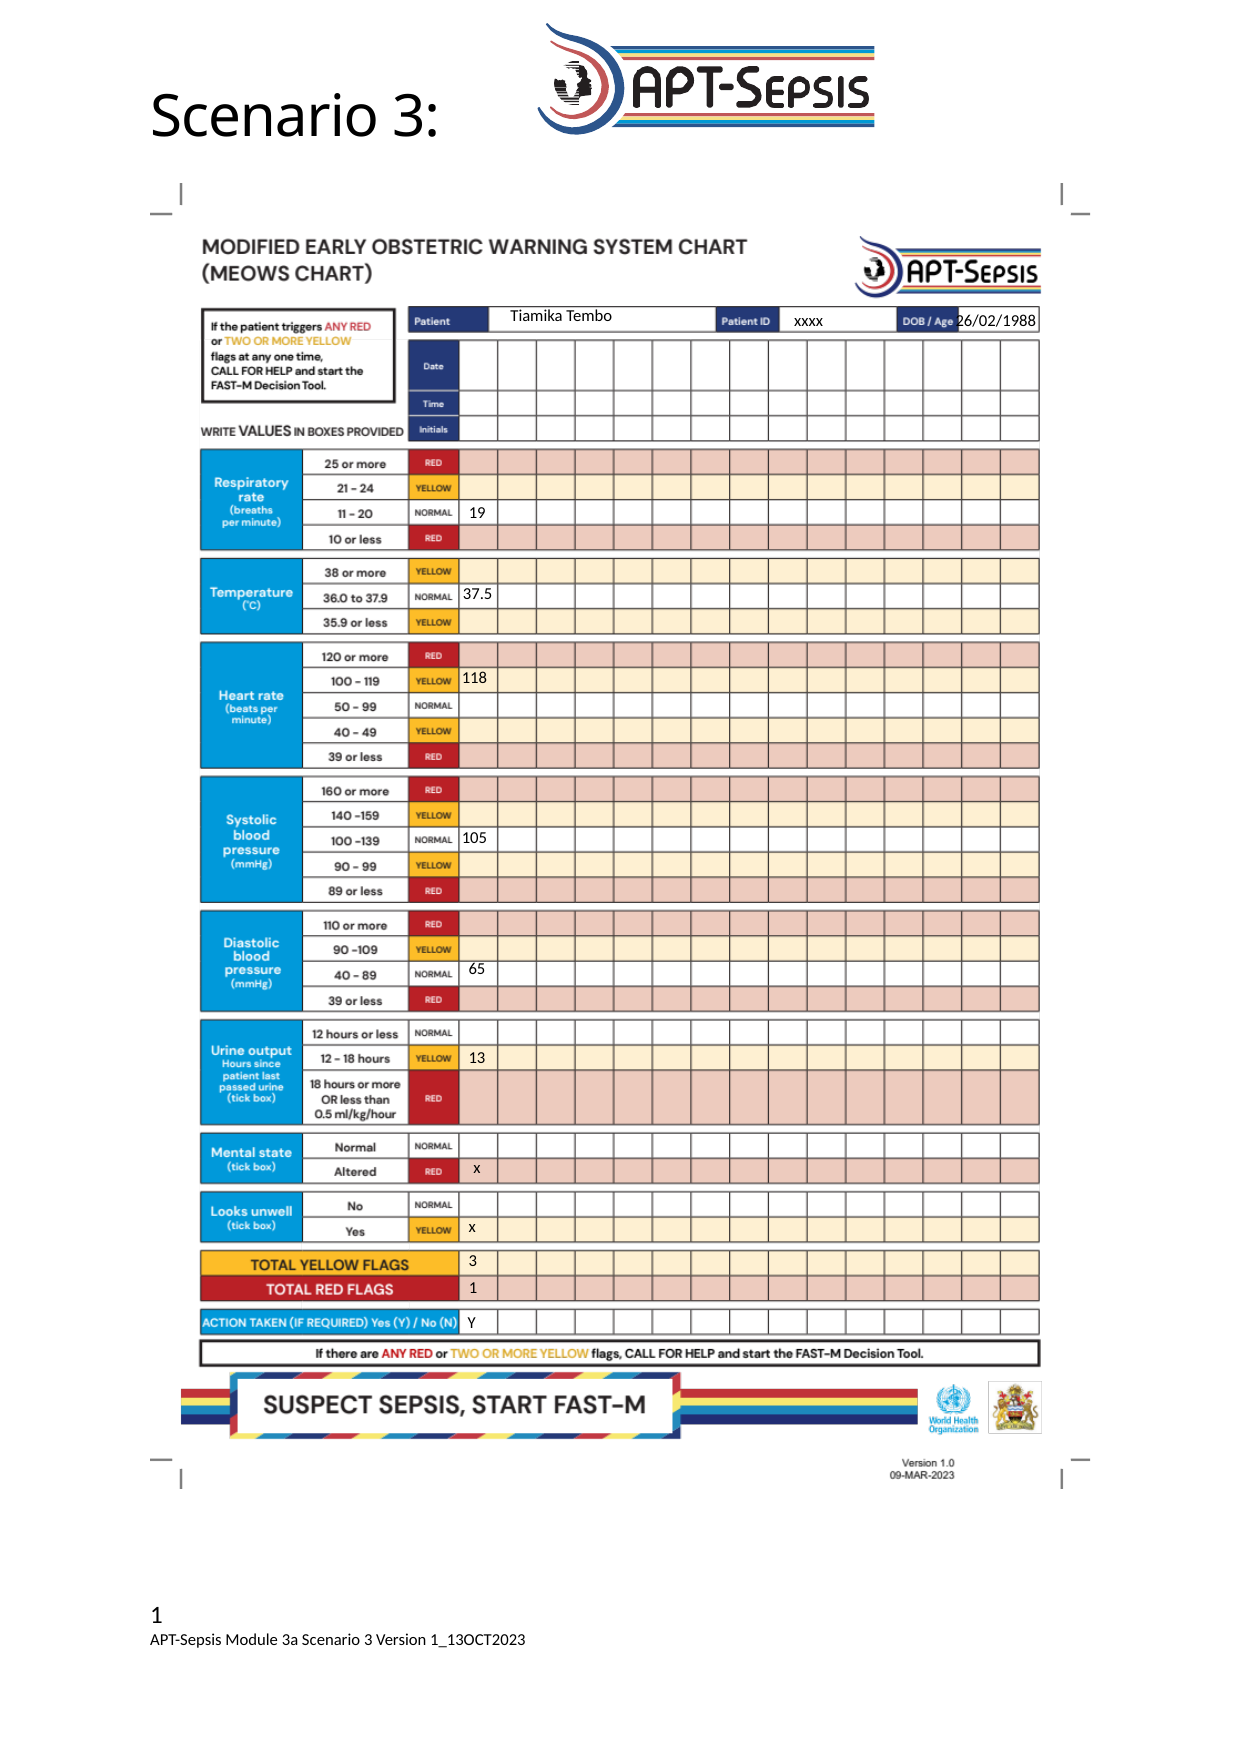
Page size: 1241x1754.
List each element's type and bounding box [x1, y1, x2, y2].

picture [848, 76, 869, 108]
picture [554, 61, 592, 105]
picture [813, 76, 833, 108]
picture [633, 66, 661, 108]
picture [788, 76, 810, 108]
picture [766, 76, 784, 108]
